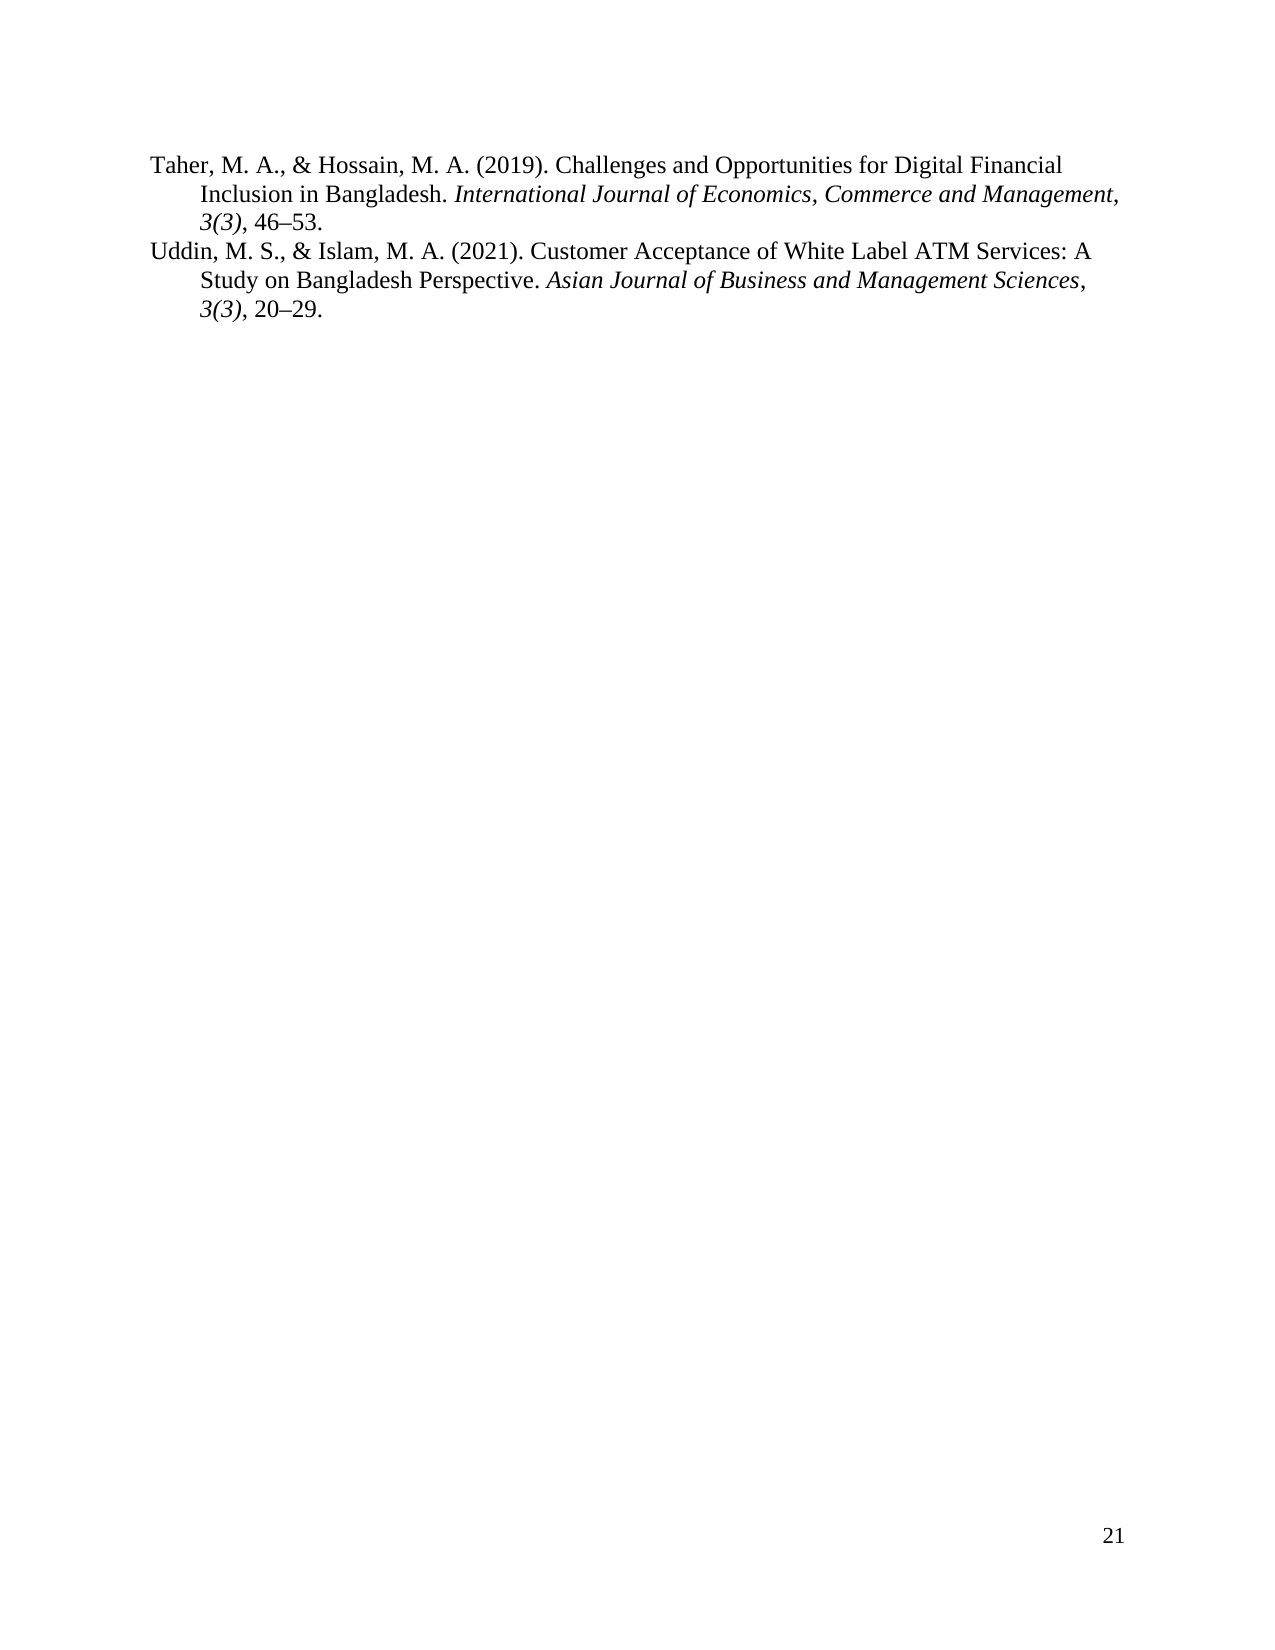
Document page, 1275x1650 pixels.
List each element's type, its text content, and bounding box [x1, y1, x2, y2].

text Uddin, M. S., & Islam, M. A. (2021). Customer Acceptance of White Label ATM Services: A Study on Bangladesh Perspective. Asian Journal of Business and Management Sciences, 3(3), 20–29. [150, 236, 1125, 322]
text Taher, M. A., & Hossain, M. A. (2019). Challenges and Opportunities for Digital Financial Inclusion in Bangladesh. International Journal of Economics, Commerce and Management, 3(3), 46–53. [150, 150, 1125, 236]
